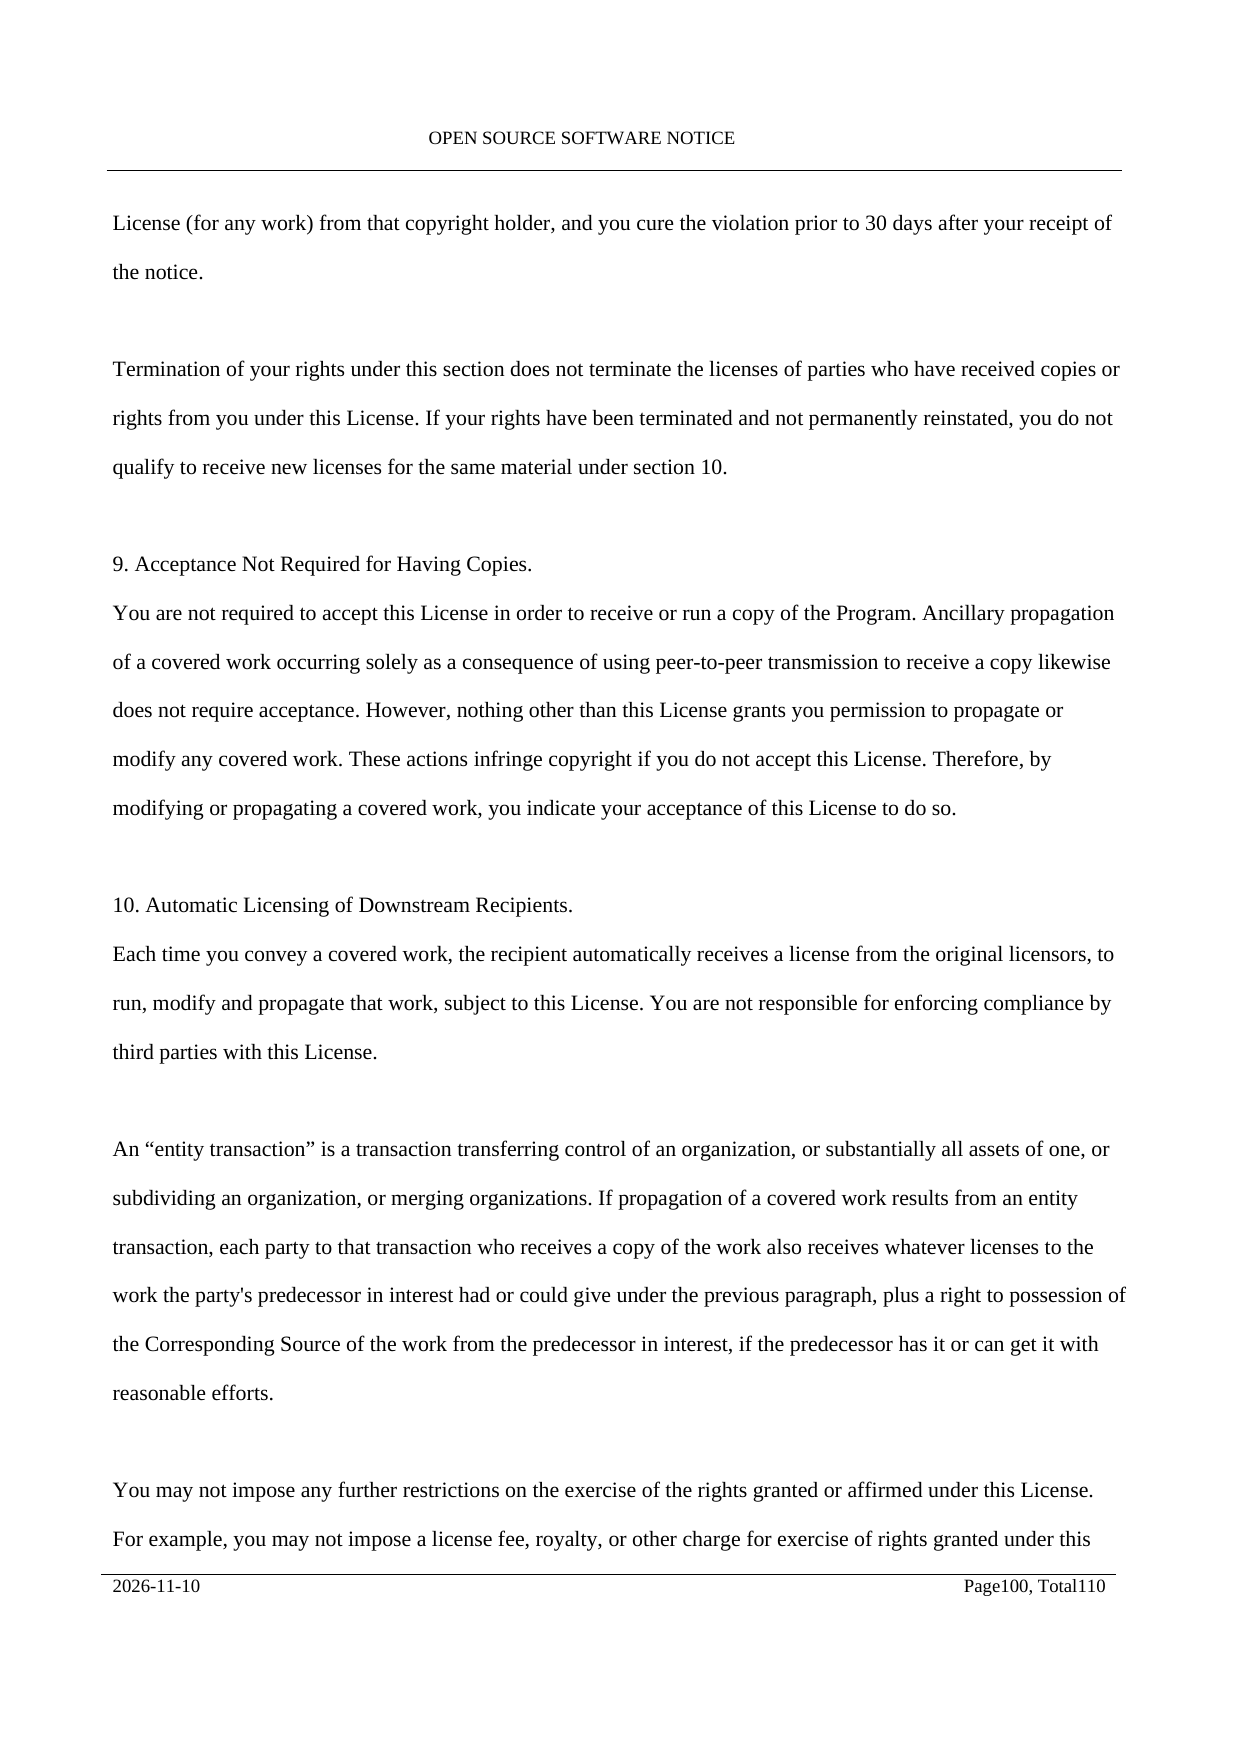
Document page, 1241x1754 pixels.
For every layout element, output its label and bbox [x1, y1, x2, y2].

text [112, 206, 1128, 1555]
